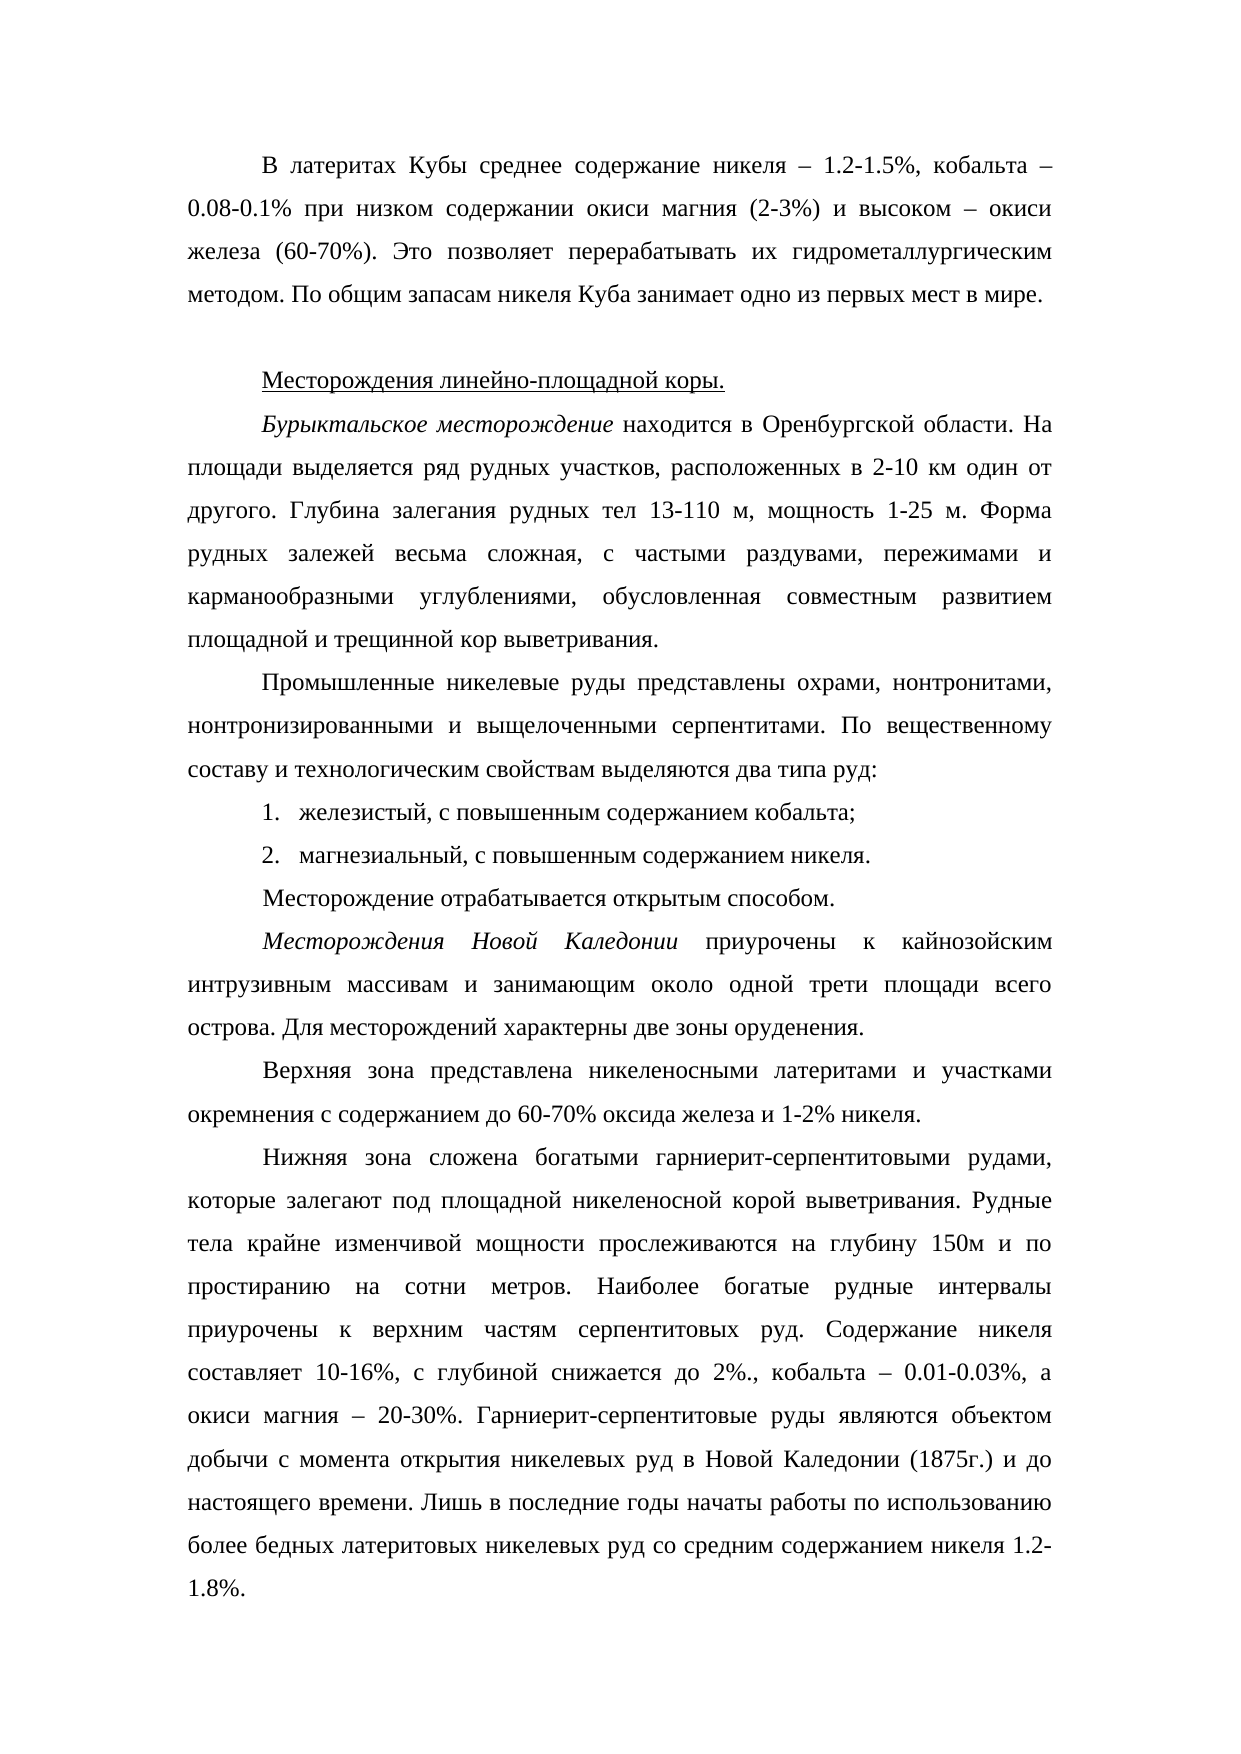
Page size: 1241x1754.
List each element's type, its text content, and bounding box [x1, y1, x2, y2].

text Месторождения линейно-площадной коры. [187, 366, 1053, 394]
text Месторождение отрабатывается открытым способом. [187, 883, 1053, 912]
text В латеритах Кубы среднее содержание никеля – 1.2-1.5%, кобальта – 0.08-0.1% при низком содержании окиси магния (2-3%) и высоком – окиси железа (60-70%). Это позволяет перерабатывать их гидрометаллургическим методом. По общим запасам никеля Куба занимает одно из первых мест в мире. [187, 150, 1053, 308]
list железистый, с повышенным содержанием кобальта; [261, 797, 1053, 826]
text Месторождения Новой Каледонии приурочены к кайнозойским интрузивным массивам и занимающим около одной трети площади всего острова. Для месторождений характерны две зоны оруденения. [187, 926, 1053, 1041]
list магнезиальный, с повышенным содержанием никеля. [261, 840, 1053, 869]
text Промышленные никелевые руды представлены охрами, нонтронитами, нонтронизированными и выщелоченными серпентитами. По вещественному составу и технологическим свойствам выделяются два типа руд: [187, 667, 1053, 782]
text Бурыктальское месторождение находится в Оренбургской области. На площади выделяется ряд рудных участков, расположенных в 2-10 км один от другого. Глубина залегания рудных тел 13-110 м, мощность 1-25 м. Форма рудных залежей весьма сложная, с частыми раздувами, пережимами и карманообразными углублениями, обусловленная совместным развитием площадной и трещинной кор выветривания. [187, 409, 1053, 653]
text Верхняя зона представлена никеленосными латеритами и участками окремнения с содержанием до 60-70% оксида железа и 1-2% никеля. [187, 1056, 1053, 1127]
text Нижняя зона сложена богатыми гарниерит-серпентитовыми рудами, которые залегают под площадной никеленосной корой выветривания. Рудные тела крайне изменчивой мощности прослеживаются на глубину 150м и по простиранию на сотни метров. Наиболее богатые рудные интервалы приурочены к верхним частям серпентитовых руд. Содержание никеля составляет 10-16%, с глубиной снижается до 2%., кобальта – 0.01-0.03%, а окиси магния – 20-30%. Гарниерит-серпентитовые руды являются объектом добычи с момента открытия никелевых руд в Новой Каледонии (1875г.) и до настоящего времени. Лишь в последние годы начаты работы по использованию более бедных латеритовых никелевых руд со средним содержанием никеля 1.2-1.8%. [187, 1142, 1053, 1602]
